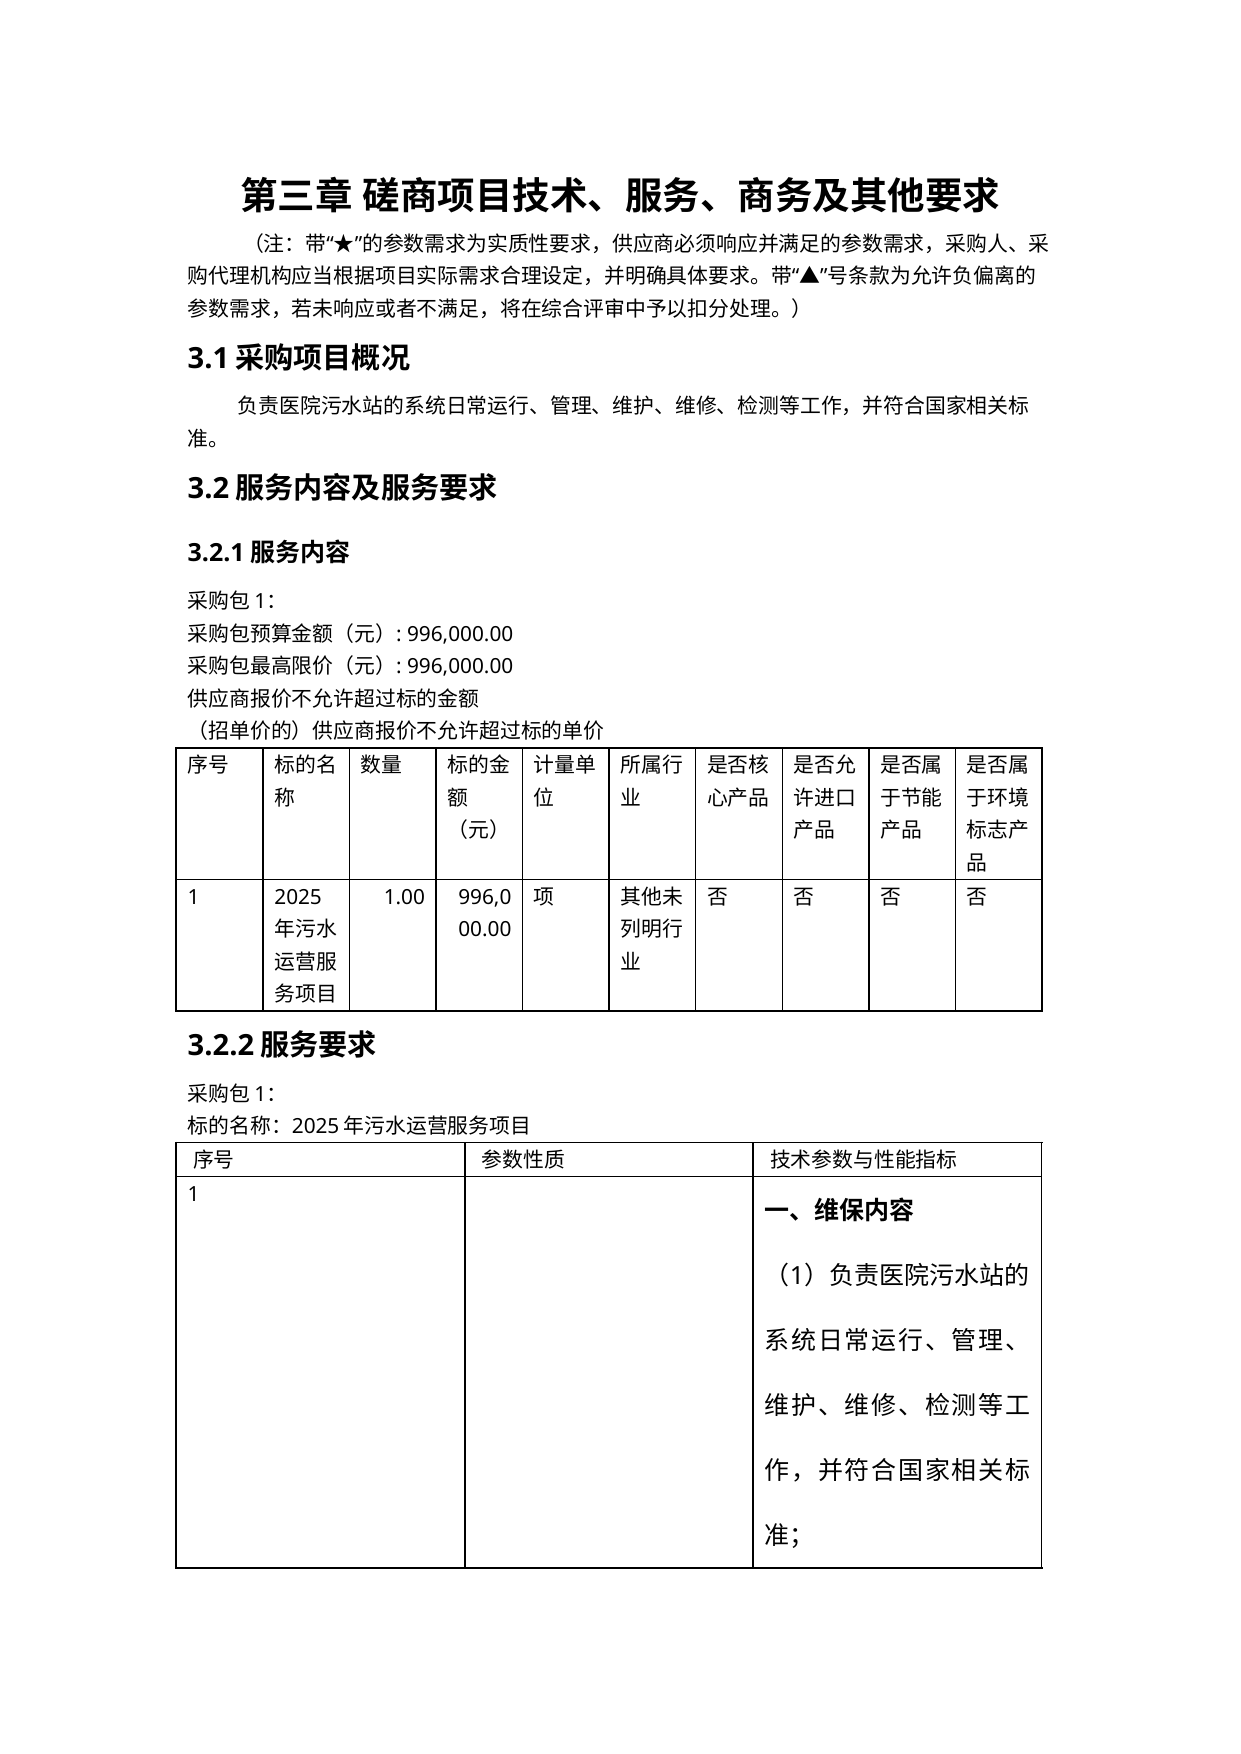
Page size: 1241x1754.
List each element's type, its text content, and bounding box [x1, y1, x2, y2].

text （注：带“★”的参数需求为实质性要求，供应商必须响应并满足的参数需求，采购人、采购代理机构应当根据项目实际需求合理设定，并明确具体要求。带“▲”号条款为允许负偏离的参数需求，若未响应或者不满足，将在综合评审中予以扣分处理。） [187, 227, 1053, 324]
text 供应商报价不允许超过标的金额 [187, 682, 1053, 714]
text 3.1采购项目概况 [187, 324, 1053, 389]
table_header 标的名称 [264, 749, 349, 878]
text 3.2服务内容及服务要求 [187, 454, 1053, 519]
table_cell 996,000.00 [437, 880, 522, 1010]
text 采购包最高限价（元）: 996,000.00 [187, 649, 1053, 682]
table_header 序号 [177, 749, 262, 878]
table_cell 否 [956, 880, 1041, 1010]
table_header 参数性质 [466, 1143, 752, 1176]
table_cell 否 [696, 880, 782, 1010]
table_header 计量单位 [523, 749, 608, 878]
table_cell 1 [177, 1177, 464, 1567]
table_header 是否属于环境标志产品 [956, 749, 1041, 878]
text 采购包1： [187, 1077, 1053, 1109]
table_cell 否 [783, 880, 868, 1010]
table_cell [754, 1177, 1041, 1567]
text 负责医院污水站的系统日常运行、管理、维护、维修、检测等工作，并符合国家相关标准。 [187, 389, 1053, 454]
text 采购包预算金额（元）: 996,000.00 [187, 617, 1053, 649]
text 3.2.1服务内容 [187, 519, 1053, 584]
text 采购包1： [187, 584, 1053, 617]
table_cell 1.00 [350, 880, 435, 1010]
table_header 标的金额 （元） [437, 749, 522, 878]
text 标的名称：2025年污水运营服务项目 [187, 1109, 1053, 1142]
table_header 是否属于节能产品 [870, 749, 955, 878]
text 3.2.2服务要求 [187, 1012, 1053, 1077]
table_header 技术参数与性能指标 [754, 1143, 1041, 1176]
table_cell 否 [870, 880, 955, 1010]
table_header 是否核心产品 [696, 749, 782, 878]
table_cell 1 [177, 880, 262, 1010]
text 第三章 磋商项目技术、服务、商务及其他要求 [187, 162, 1053, 227]
table_cell [466, 1177, 752, 1567]
table_header 序号 [177, 1143, 464, 1176]
table_cell 其他未列明行业 [610, 880, 695, 1010]
text （招单价的）供应商报价不允许超过标的单价 [187, 714, 1053, 747]
table_cell 项 [523, 880, 608, 1010]
table_cell 2025年污水运营服务项目 [264, 880, 349, 1010]
table_header 所属行业 [610, 749, 695, 878]
table_header 是否允许进口产品 [783, 749, 868, 878]
table_header 数量 [350, 749, 435, 878]
